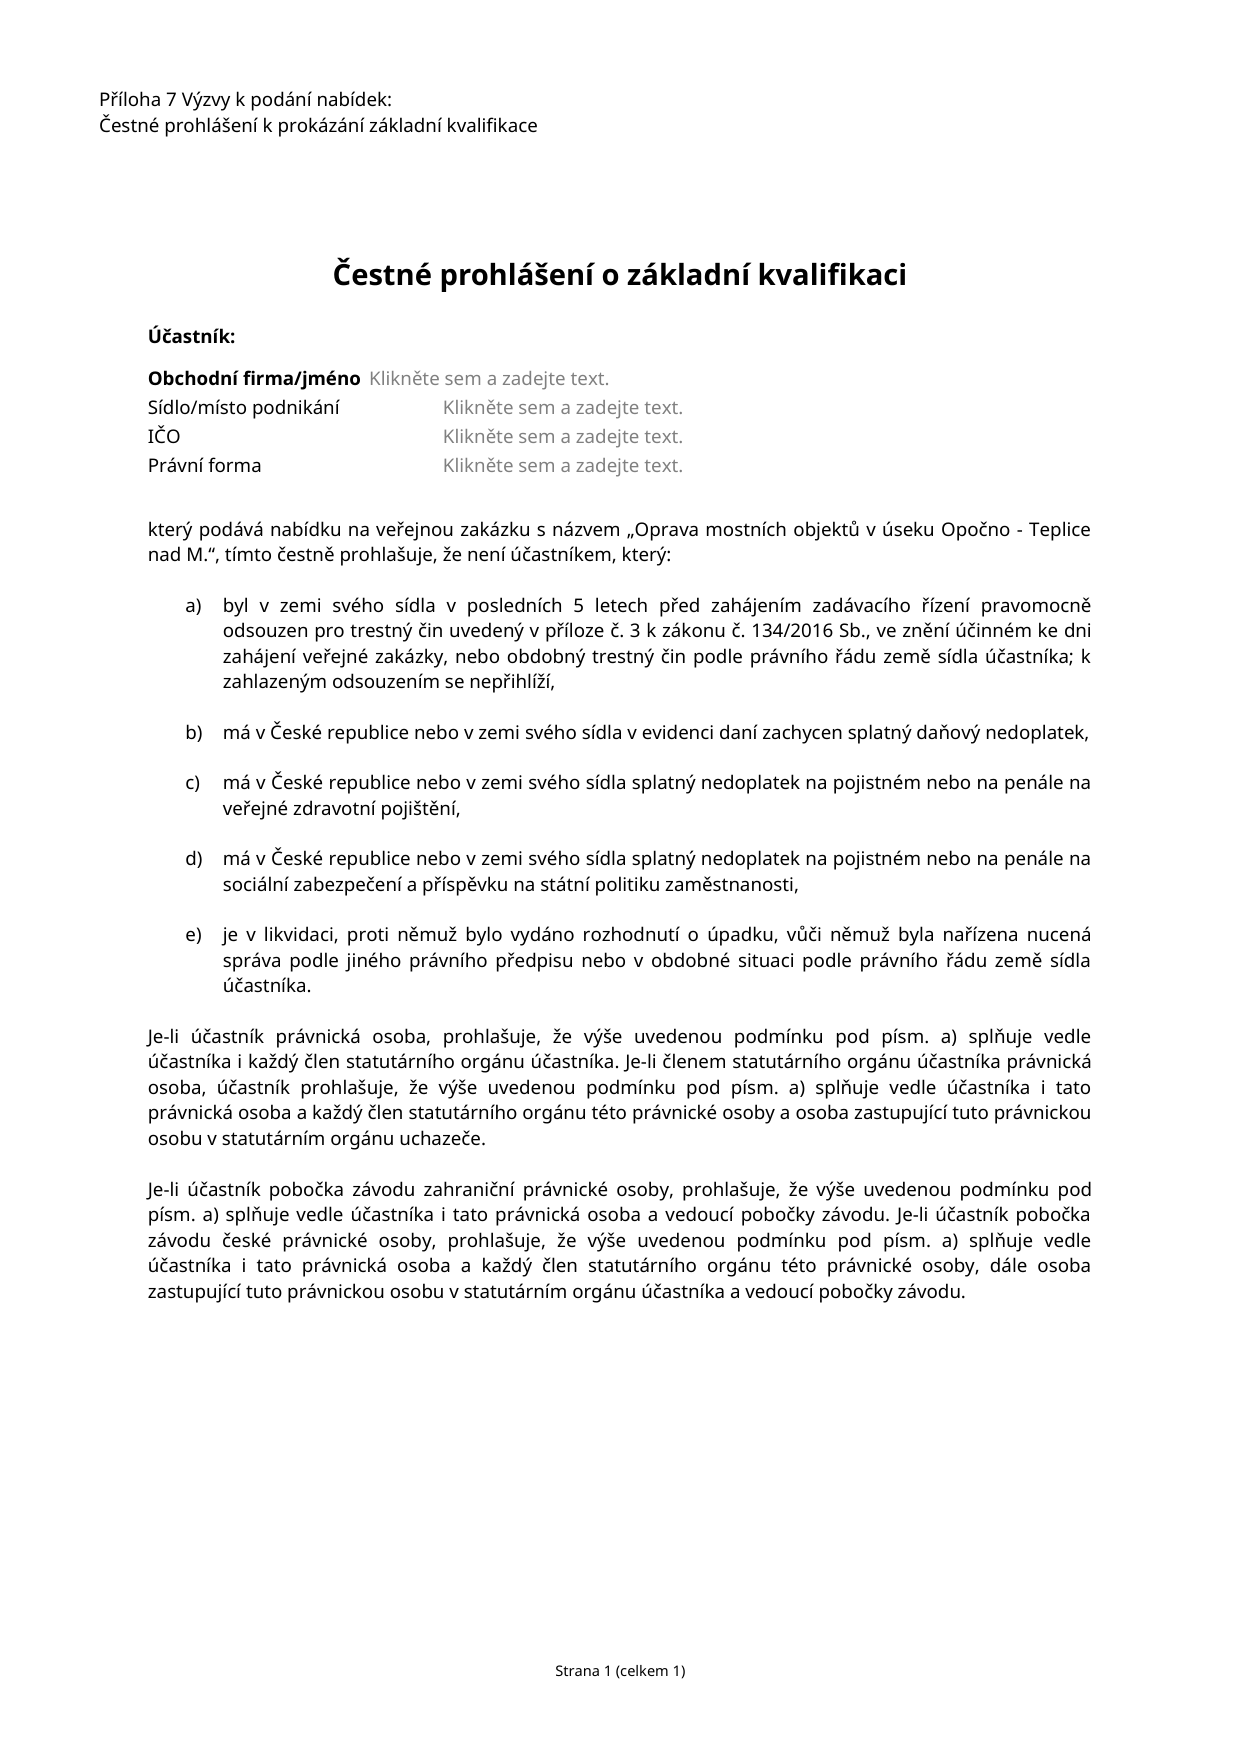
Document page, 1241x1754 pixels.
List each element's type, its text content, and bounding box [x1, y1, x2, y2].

text který podává nabídku na veřejnou zakázku s názvem „Oprava mostních objektů v úseku Opočno - Teplice nad M.“, tímto čestně prohlašuje, že není účastníkem, který: [148, 516, 1093, 567]
list má v České republice nebo v zemi svého sídla v evidenci daní zachycen splatný daňový nedoplatek, [185, 719, 1093, 744]
text IČO [148, 420, 1093, 449]
text Právní forma [148, 449, 1093, 478]
list je v likvidaci, proti němuž bylo vydáno rozhodnutí o úpadku, vůči němuž byla nařízena nucená správa podle jiného právního předpisu nebo v obdobné situaci podle právního řádu země sídla účastníka. [185, 922, 1093, 998]
list byl v zemi svého sídla v posledních 5 letech před zahájením zadávacího řízení pravomocně odsouzen pro trestný čin uvedený v příloze č. 3 k zákonu č. 134/2016 Sb., ve znění účinném ke dni zahájení veřejné zakázky, nebo obdobný trestný čin podle právního řádu země sídla účastníka; k zahlazeným odsouzením se nepřihlíží, [185, 592, 1093, 694]
title Čestné prohlášení o základní kvalifikaci [148, 254, 1093, 293]
list má v České republice nebo v zemi svého sídla splatný nedoplatek na pojistném nebo na penále na veřejné zdravotní pojištění, [185, 769, 1093, 821]
text Je-li účastník právnická osoba, prohlašuje, že výše uvedenou podmínku pod písm. a) splňuje vedle účastníka i každý člen statutárního orgánu účastníka. Je-li členem statutárního orgánu účastníka právnická osoba, účastník prohlašuje, že výše uvedenou podmínku pod písm. a) splňuje vedle účastníka i tato právnická osoba a každý člen statutárního orgánu této právnické osoby a osoba zastupující tuto právnickou osobu v statutárním orgánu uchazeče. [148, 1023, 1093, 1151]
text Sídlo/místo podnikání [148, 391, 1093, 420]
list má v České republice nebo v zemi svého sídla splatný nedoplatek na pojistném nebo na penále na sociální zabezpečení a příspěvku na státní politiku zaměstnanosti, [185, 846, 1093, 897]
text Obchodní firma/jméno [148, 362, 1093, 391]
text Je-li účastník pobočka závodu zahraniční právnické osoby, prohlašuje, že výše uvedenou podmínku pod písm. a) splňuje vedle účastníka i tato právnická osoba a vedoucí pobočky závodu. Je-li účastník pobočka závodu české právnické osoby, prohlašuje, že výše uvedenou podmínku pod písm. a) splňuje vedle účastníka i tato právnická osoba a každý člen statutárního orgánu této právnické osoby, dále osoba zastupující tuto právnickou osobu v statutárním orgánu účastníka a vedoucí pobočky závodu. [148, 1176, 1093, 1304]
text Účastník: [148, 318, 1093, 349]
